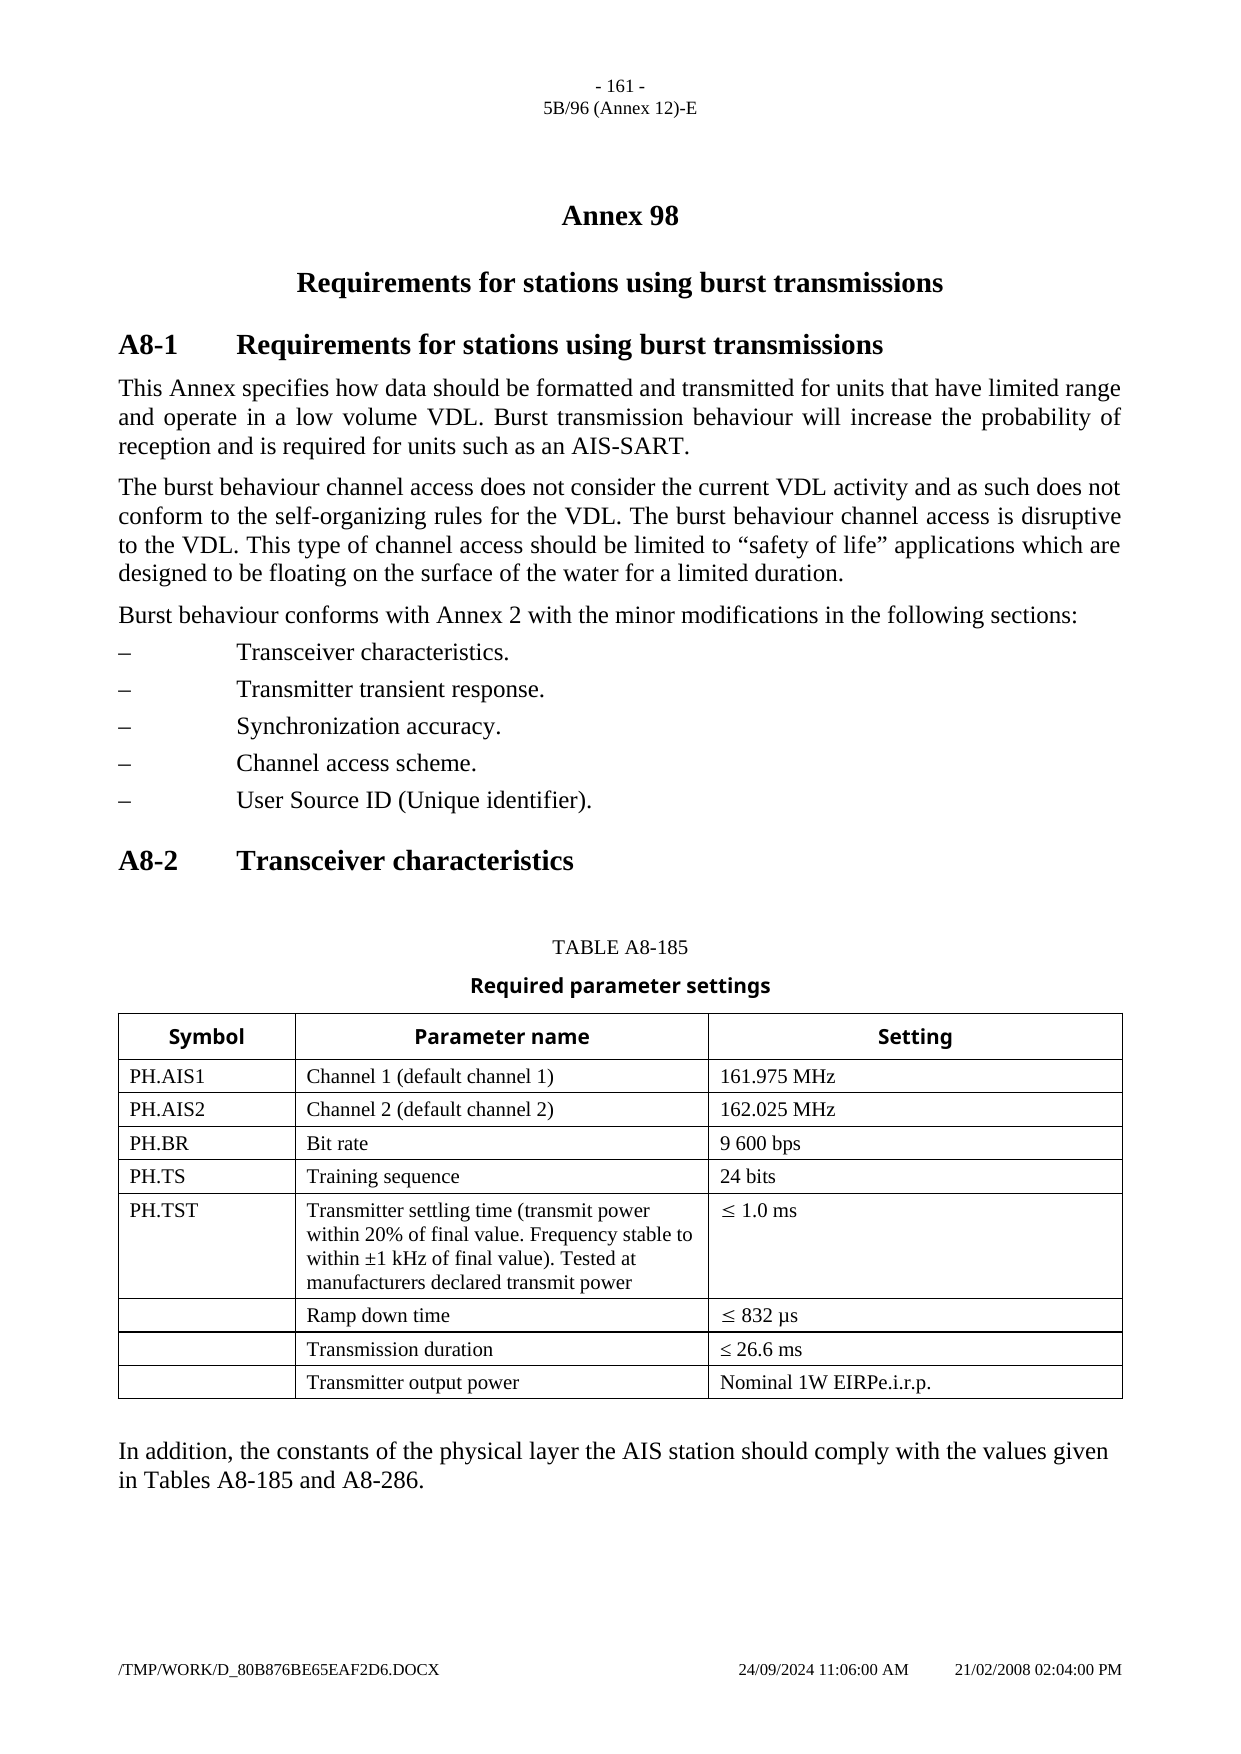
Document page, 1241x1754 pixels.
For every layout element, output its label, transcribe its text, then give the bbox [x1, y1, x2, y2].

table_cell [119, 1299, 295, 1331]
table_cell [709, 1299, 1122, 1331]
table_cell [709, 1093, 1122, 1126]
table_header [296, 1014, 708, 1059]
text Burst behaviour conforms with Annex 2 with the minor modifications in the following sections: [118, 600, 1122, 628]
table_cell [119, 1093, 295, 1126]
text TABLE [118, 935, 1122, 959]
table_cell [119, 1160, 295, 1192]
subtitle 1 Requirements for stations using burst transmissions [118, 327, 1122, 361]
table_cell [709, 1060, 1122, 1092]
text – Channel access scheme. [118, 748, 1122, 777]
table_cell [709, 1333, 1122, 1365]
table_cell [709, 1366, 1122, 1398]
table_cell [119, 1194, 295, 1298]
text – Transceiver characteristics. [118, 637, 1122, 666]
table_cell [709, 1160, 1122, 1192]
text – Synchronization accuracy. [118, 711, 1122, 740]
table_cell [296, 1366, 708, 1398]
title Required parameter settings [118, 972, 1122, 1000]
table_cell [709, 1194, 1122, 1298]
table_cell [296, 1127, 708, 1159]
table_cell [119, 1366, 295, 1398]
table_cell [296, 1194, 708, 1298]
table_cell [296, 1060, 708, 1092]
subtitle 2 Transceiver characteristics [118, 843, 1122, 877]
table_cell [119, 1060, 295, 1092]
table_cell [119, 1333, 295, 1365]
text – ID (Unique identifier). [118, 785, 1122, 814]
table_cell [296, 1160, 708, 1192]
text – Transmitter transient response. [118, 674, 1122, 703]
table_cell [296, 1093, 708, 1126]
text In addition, the constants of the physical layer AIS station should comply with the values given in Tables and . [118, 1436, 1122, 1493]
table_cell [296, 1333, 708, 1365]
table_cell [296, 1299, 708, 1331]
text This Annex specifies how data should be formatted and transmitted for units that have limited range and operate in a low volume VDL. Burst transmission behaviour will increase the probability of reception and is required for units such as an AIS-SART. [118, 373, 1122, 460]
title Annex Requirements for stations using burst transmissions [118, 198, 1122, 298]
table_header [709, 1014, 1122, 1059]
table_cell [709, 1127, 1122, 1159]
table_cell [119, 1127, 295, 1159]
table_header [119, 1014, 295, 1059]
